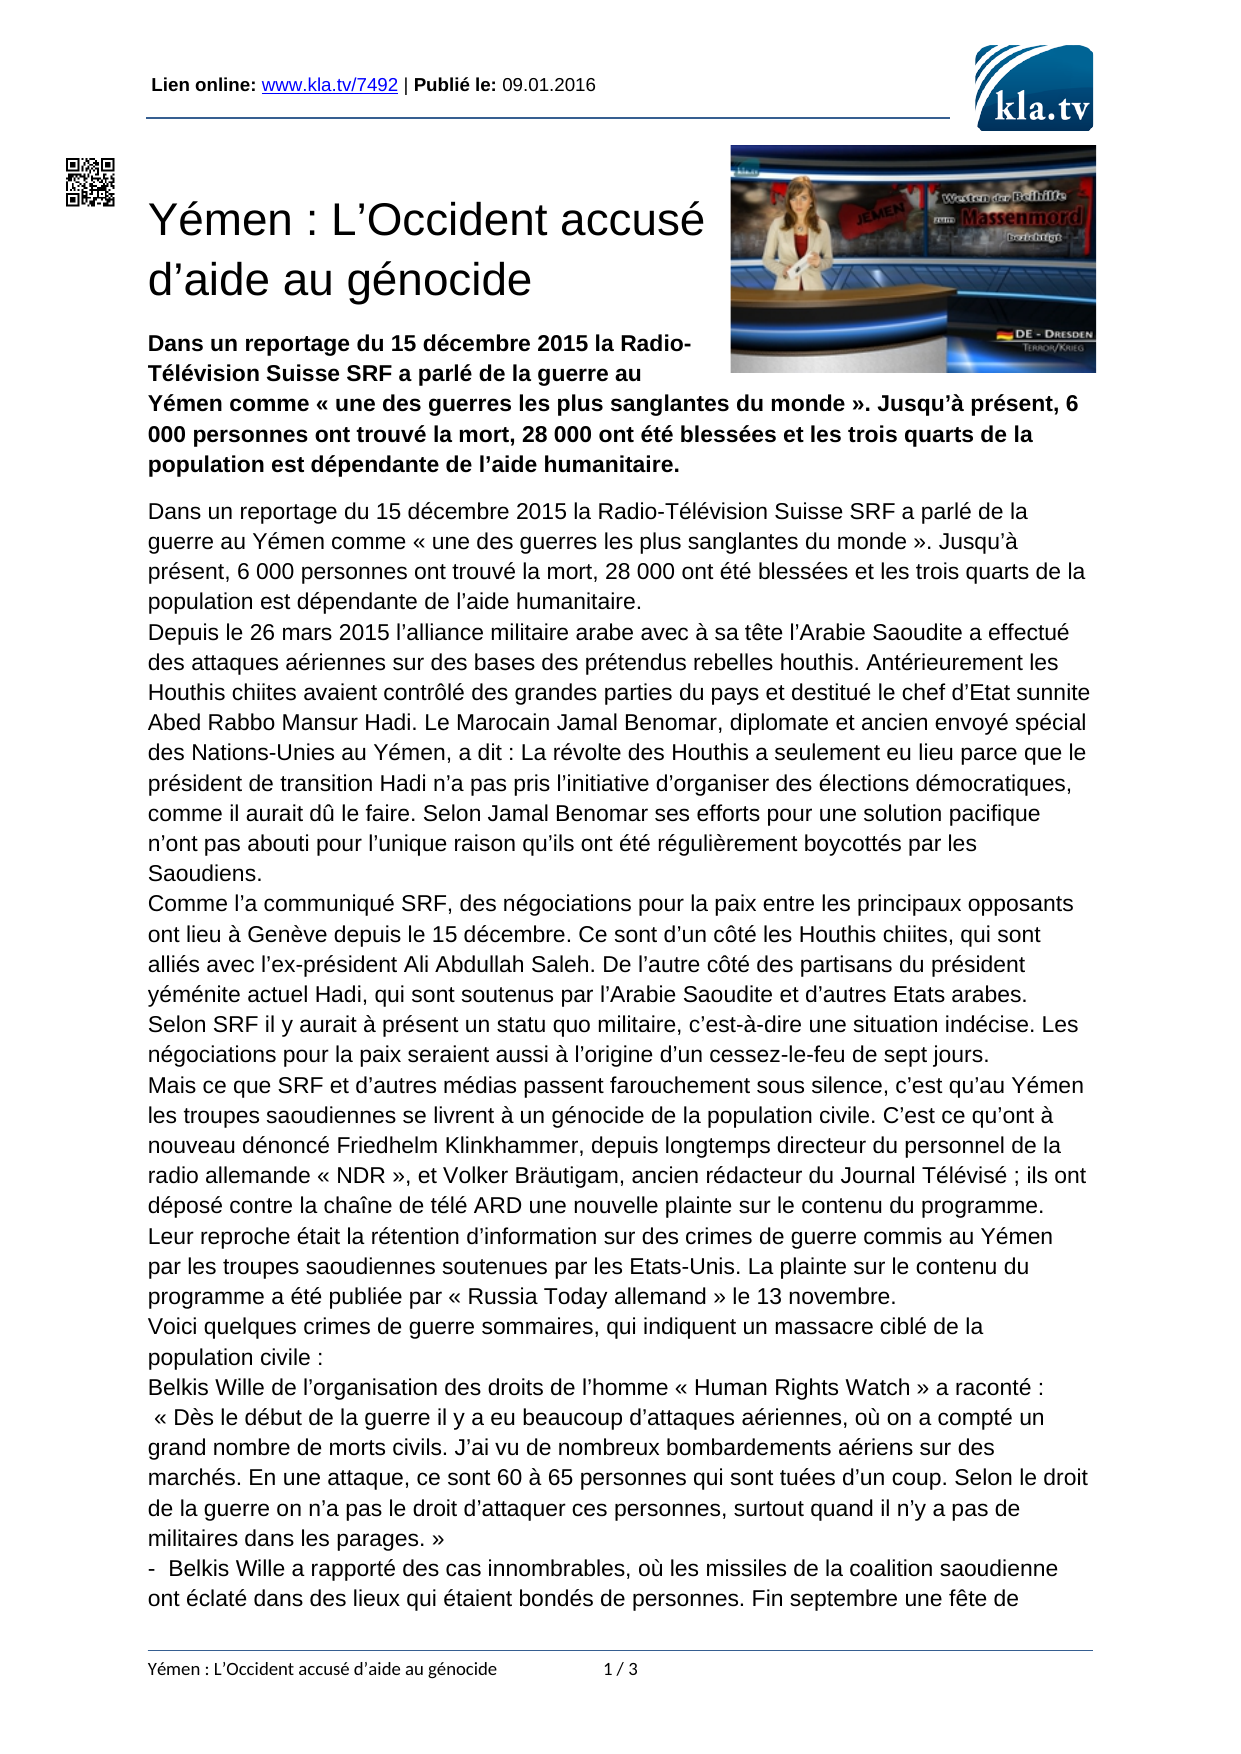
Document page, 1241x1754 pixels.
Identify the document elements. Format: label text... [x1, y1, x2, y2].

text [148, 498, 1093, 1612]
text Yémen : L’Occident accusé d’aide au génocide [148, 192, 1093, 306]
text Dans un reportage du 15 décembre 2015 la Radio-Télévision Suisse SRF a parlé de la guerre au Yémen comme « une des guerres les plus sanglantes du monde ». Jusqu’à présent, 6 000 personnes ont trouvé la mort, 28 000 ont été blessées et les trois quarts de la population est dépendante de l’aide humanitaire. [148, 330, 1093, 477]
